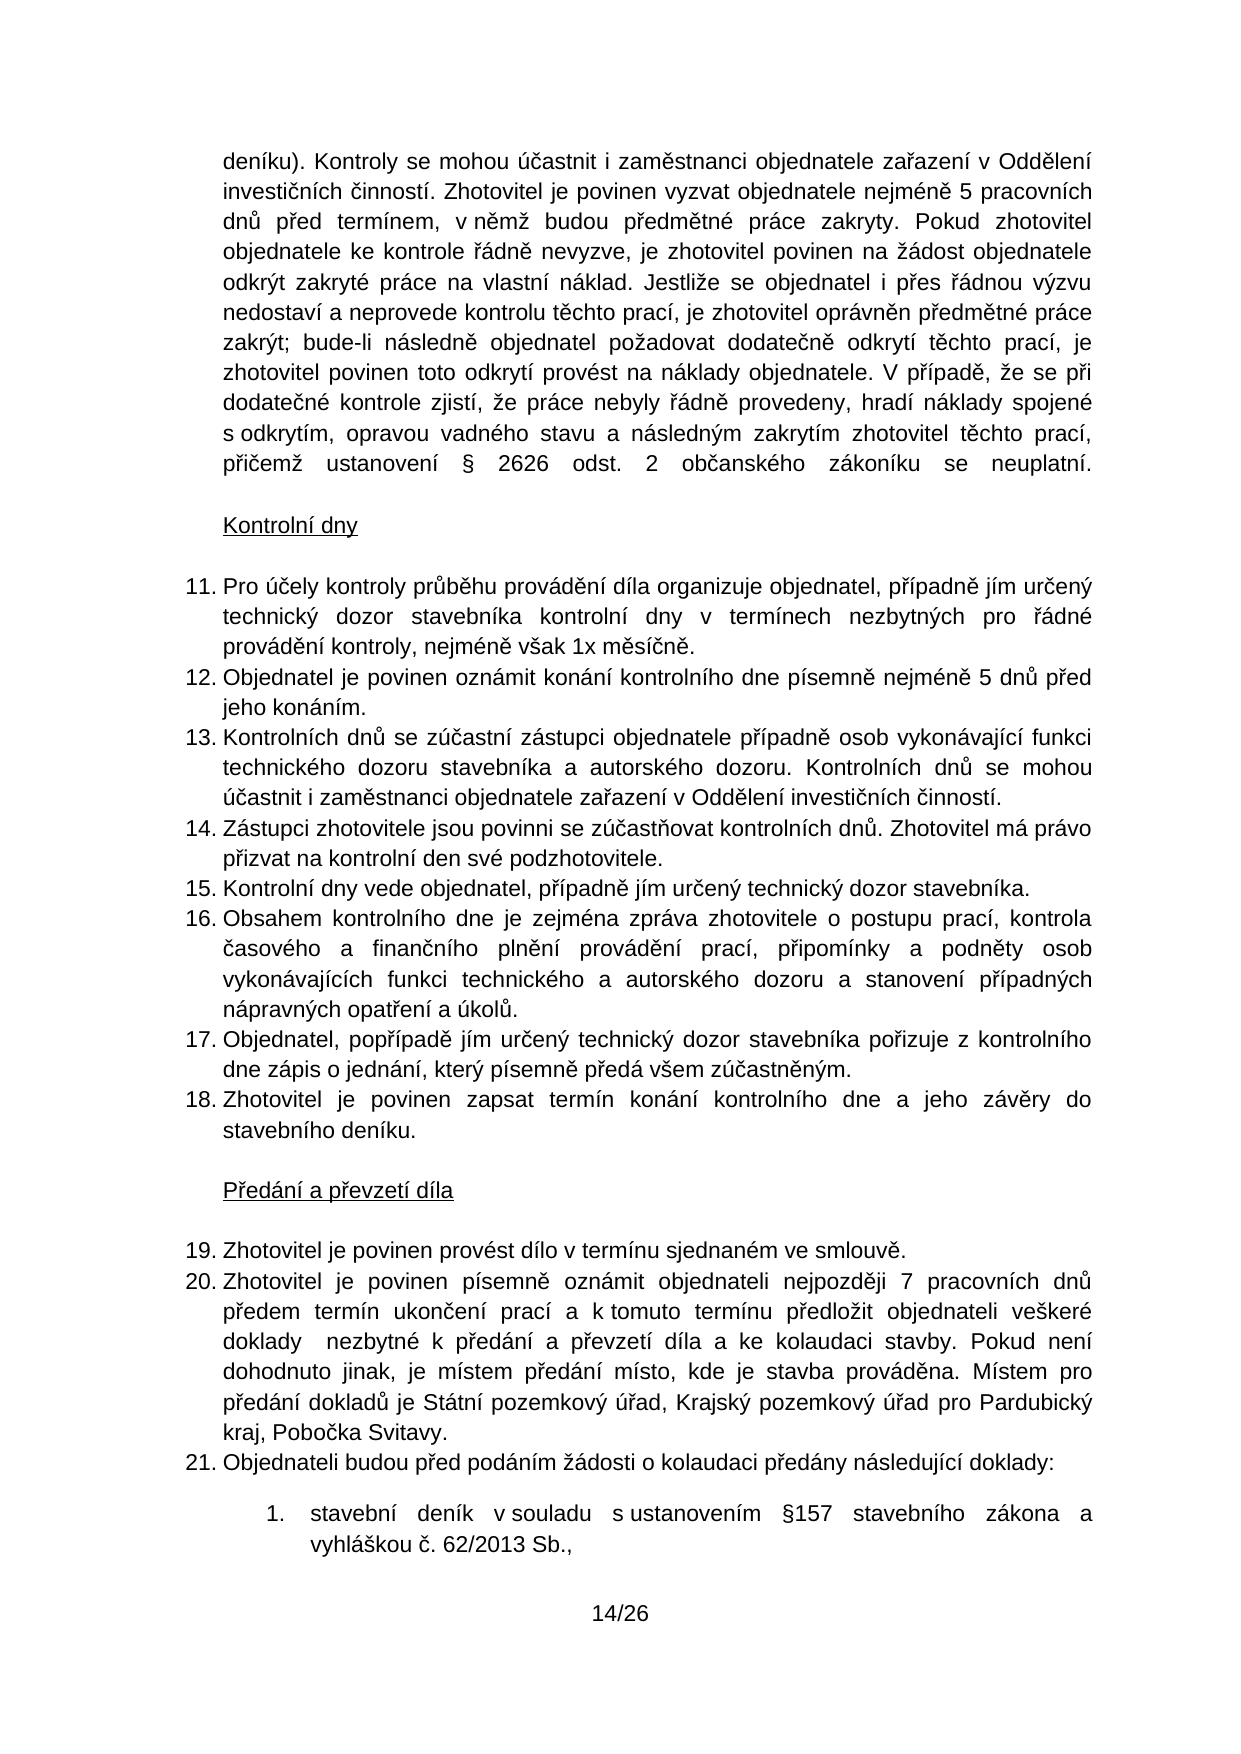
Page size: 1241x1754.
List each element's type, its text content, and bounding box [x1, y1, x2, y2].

list Obsahem kontrolního dne je zejména zpráva zhotovitele o postupu prací, kontrola časového a finančního plnění provádění prací, připomínky a podněty osob vykonávajících funkci technického a autorského dozoru a stanovení případných nápravných opatření a úkolů. [185, 905, 1093, 1022]
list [185, 148, 1093, 508]
list Kontrolní dny [223, 512, 1093, 539]
list Zhotovitel je povinen provést dílo v termínu sjednaném ve smlouvě. [185, 1237, 1093, 1264]
list Zástupci zhotovitele jsou povinni se zúčastňovat kontrolních dnů. Zhotovitel má právo přizvat na kontrolní den své podzhotovitele. [185, 814, 1093, 871]
list Zhotovitel je povinen zapsat termín konání kontrolního dne a jeho závěry do stavebního deníku. [185, 1086, 1093, 1143]
list Kontrolních dnů se zúčastní zástupci objednatele případně osob vykonávající funkci technického dozoru stavebníka a autorského dozoru. Kontrolních dnů se mohou účastnit i zaměstnanci objednatele zařazení v Oddělení investičních činností. [185, 724, 1093, 811]
list Objednatel, popřípadě jím určený technický dozor stavebníka pořizuje z kontrolního dne zápis o jednání, který písemně předá všem zúčastněným. [185, 1026, 1093, 1082]
list Objednateli budou před podáním žádosti o kolaudaci předány následující doklady: [185, 1449, 1093, 1475]
list Zhotovitel je povinen písemně oznámit objednateli nejpozději 7 pracovních dnů předem termín ukončení prací a k tomuto termínu předložit objednateli veškeré doklady nezbytné k předání a převzetí díla a ke kolaudaci stavby. Pokud není dohodnuto jinak, je místem předání místo, kde je stavba prováděna. Místem pro předání dokladů je Státní pozemkový úřad, Krajský pozemkový úřad pro Pardubický kraj, Pobočka Svitavy. [185, 1268, 1093, 1445]
list Předání a převzetí díla [223, 1177, 1093, 1203]
list Kontrolní dny vede objednatel, případně jím určený technický dozor stavebníka. [185, 875, 1093, 901]
list Objednatel je povinen oznámit konání kontrolního dne písemně nejméně 5 dnů před jeho konáním. [185, 663, 1093, 720]
list stavební deník v souladu s ustanovením §157 stavebního zákona a vyhláškou č. 62/2013 Sb., [266, 1500, 1093, 1558]
list Pro účely kontroly průběhu provádění díla organizuje objednatel, případně jím určený technický dozor stavebníka kontrolní dny v termínech nezbytných pro řádné provádění kontroly, nejméně však 1x měsíčně. [185, 573, 1093, 659]
